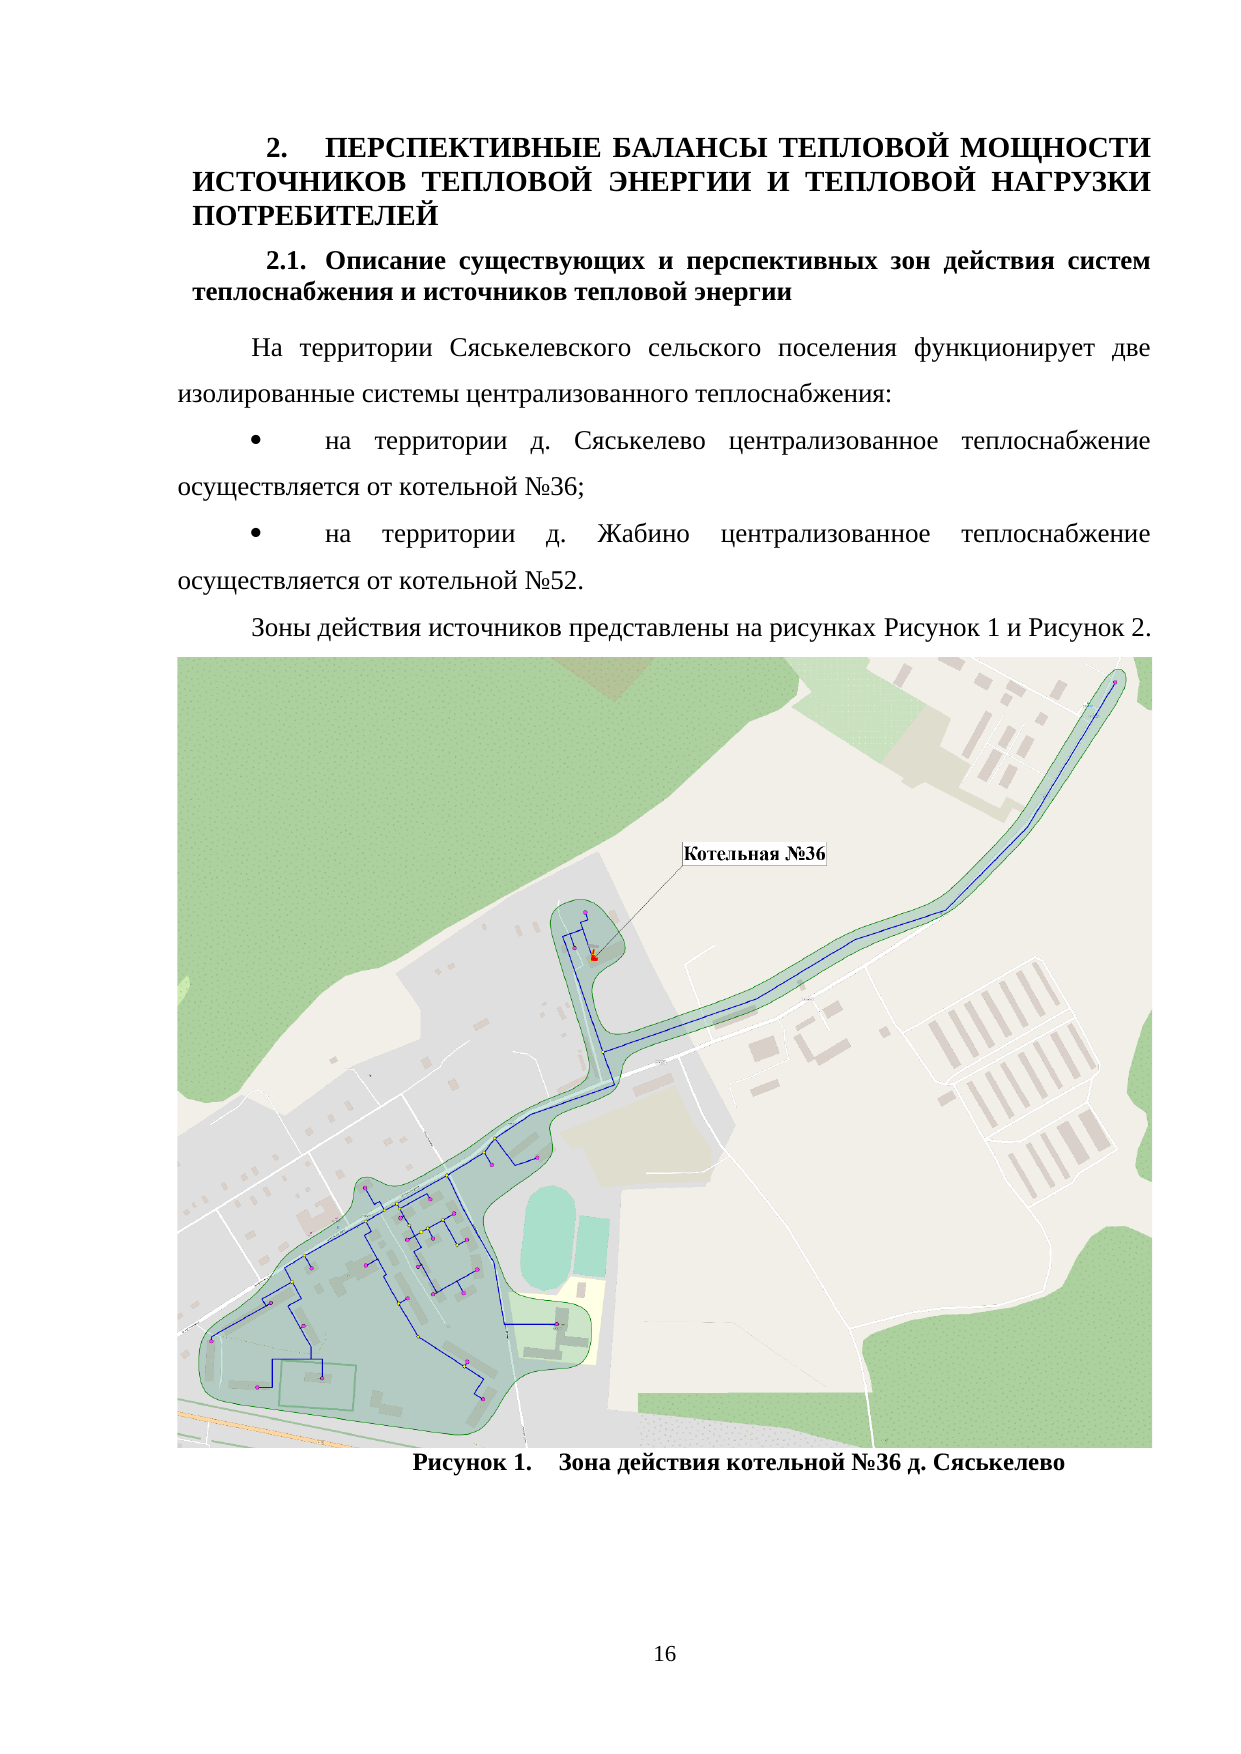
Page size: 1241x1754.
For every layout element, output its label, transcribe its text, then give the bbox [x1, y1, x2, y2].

text Зоны действия источников представлены на рисунках 1 и 2. [177, 611, 1152, 642]
list на территории д. Жабино централизованное теплоснабжение осуществляется от котельной №52. [177, 517, 1152, 595]
list ПЕРСПЕКТИВНЫЕ БАЛАНСЫ ТЕПЛОВОЙ МОЩНОСТИ ИСТОЧНИКОВ ТЕПЛОВОЙ ЭНЕРГИИ И ТЕПЛОВОЙ НАГРУЗКИ ПОТРЕБИТЕЛЕЙ [192, 131, 1152, 231]
list Зона действия котельной №36 д. Сяськелево [326, 1448, 1152, 1476]
subtitle Описание существующих и перспективных зон действия систем теплоснабжения и источников тепловой энергии [192, 244, 1152, 306]
text На территории Сяськелевского сельского поселения функционирует две изолированные системы централизованного теплоснабжения: [177, 331, 1152, 408]
list на территории д. Сяськелево централизованное теплоснабжение осуществляется от котельной №36; [177, 424, 1152, 502]
picture [177, 657, 1153, 1448]
